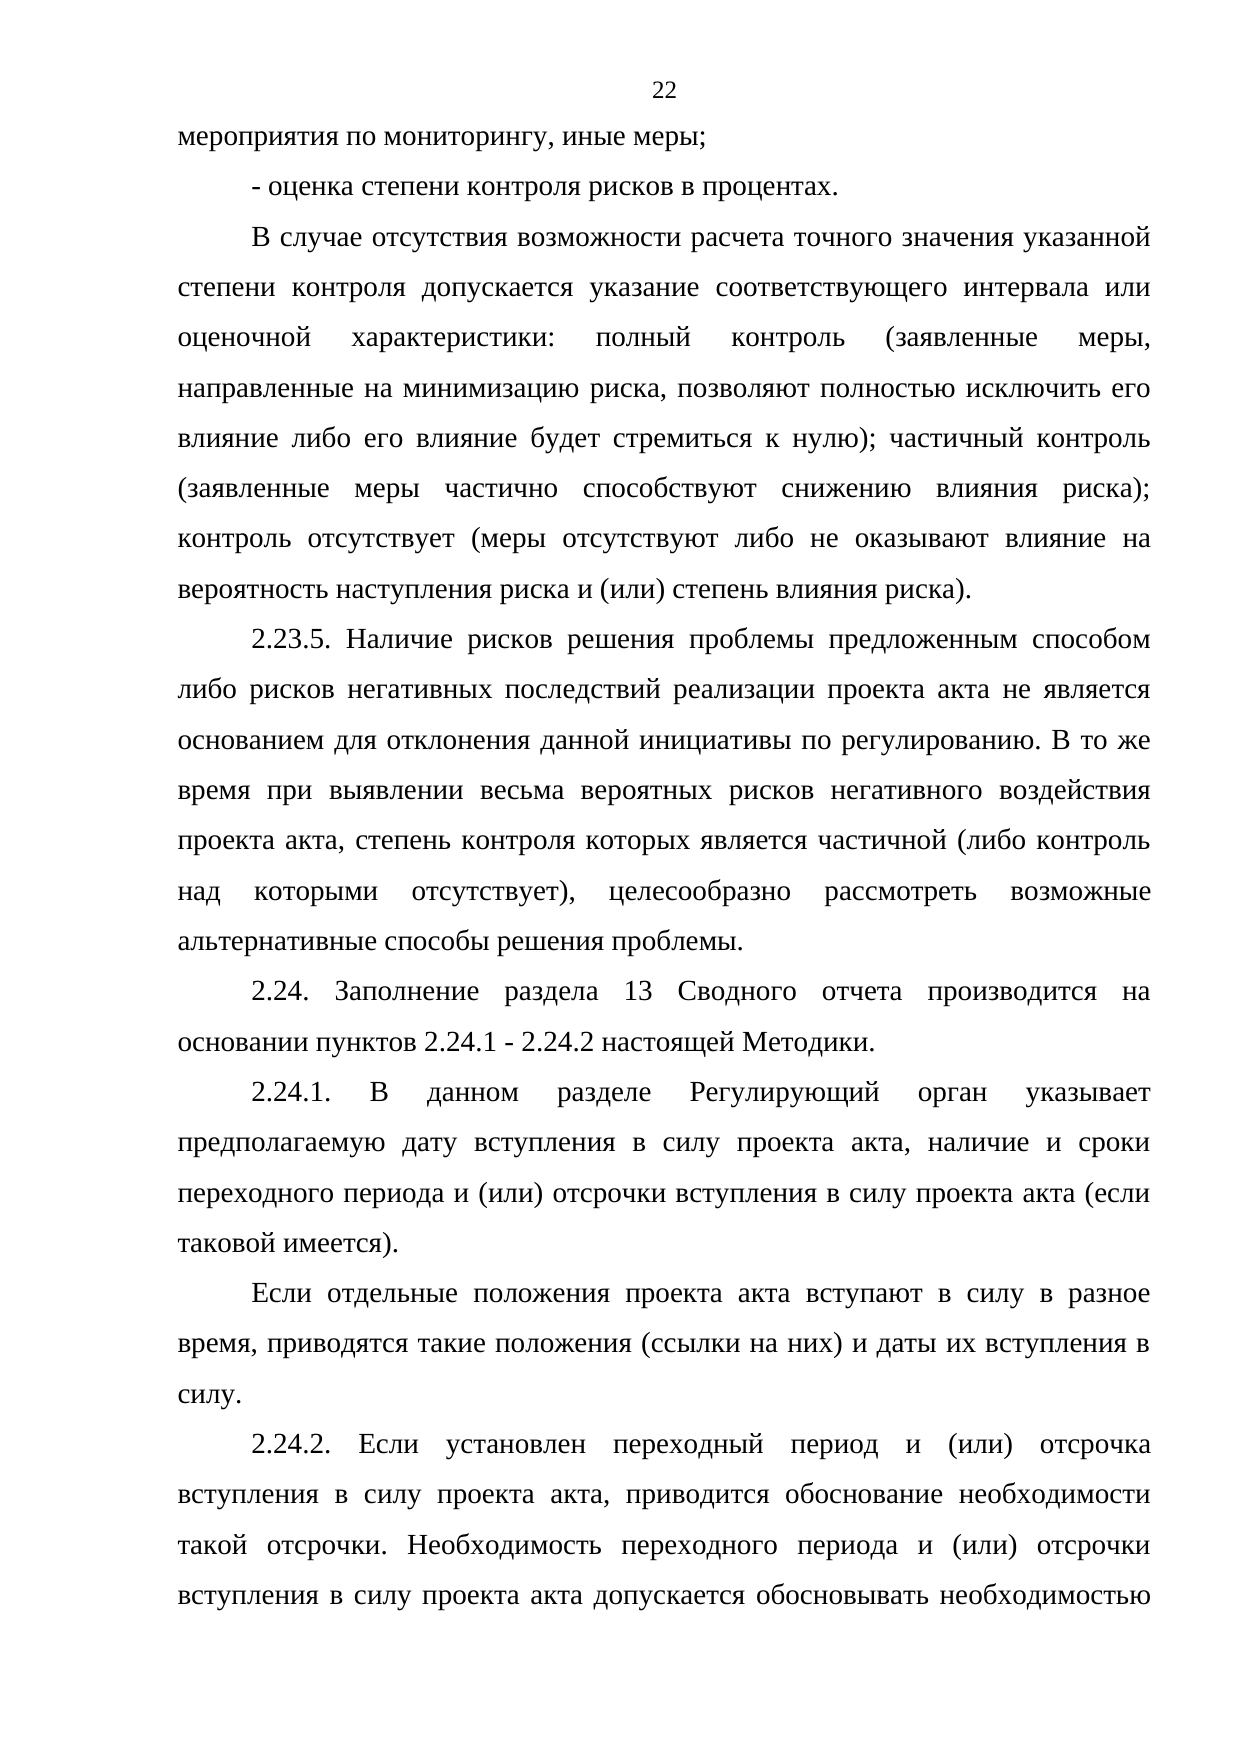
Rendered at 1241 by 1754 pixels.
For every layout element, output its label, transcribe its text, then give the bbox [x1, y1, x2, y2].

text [177, 1426, 1152, 1611]
text В случае отсутствия возможности расчета точного значения указанной степени контроля допускается указание соответствующего интервала или оценочной характеристики: полный контроль (заявленные меры, направленные на минимизацию риска, позволяют полностью исключить его влияние либо его влияние будет стремиться к нулю); частичный контроль (заявленные меры частично способствуют снижению влияния риска); контроль отсутствует (меры отсутствуют либо не оказывают влияние на вероятность наступления риска и (или) степень влияния риска). [177, 219, 1152, 604]
text 2.24. Заполнение раздела 13 Сводного отчета производится на основании пунктов 2.24.1 - 2.24.2 настоящей Методики. [177, 973, 1152, 1057]
text Если отдельные положения проекта акта вступают в силу в разное время, приводятся такие положения (ссылки на них) и даты их вступления в силу. [177, 1275, 1152, 1409]
text 2.23.5. Наличие рисков решения проблемы предложенным способом либо рисков негативных последствий реализации проекта акта не является основанием для отклонения данной инициативы по регулированию. В то же время при выявлении весьма вероятных рисков негативного воздействия проекта акта, степень контроля которых является частичной (либо контроль над которыми отсутствует), целесообразно рассмотреть возможные альтернативные способы решения проблемы. [177, 621, 1152, 957]
text 2.24.1. В данном разделе Регулирующий орган указывает предполагаемую дату вступления в силу проекта акта, наличие и сроки переходного периода и (или) отсрочки вступления в силу проекта акта (если таковой имеется). [177, 1074, 1152, 1258]
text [177, 118, 1152, 152]
text - оценка степени контроля рисков в процентах. [177, 168, 1152, 202]
